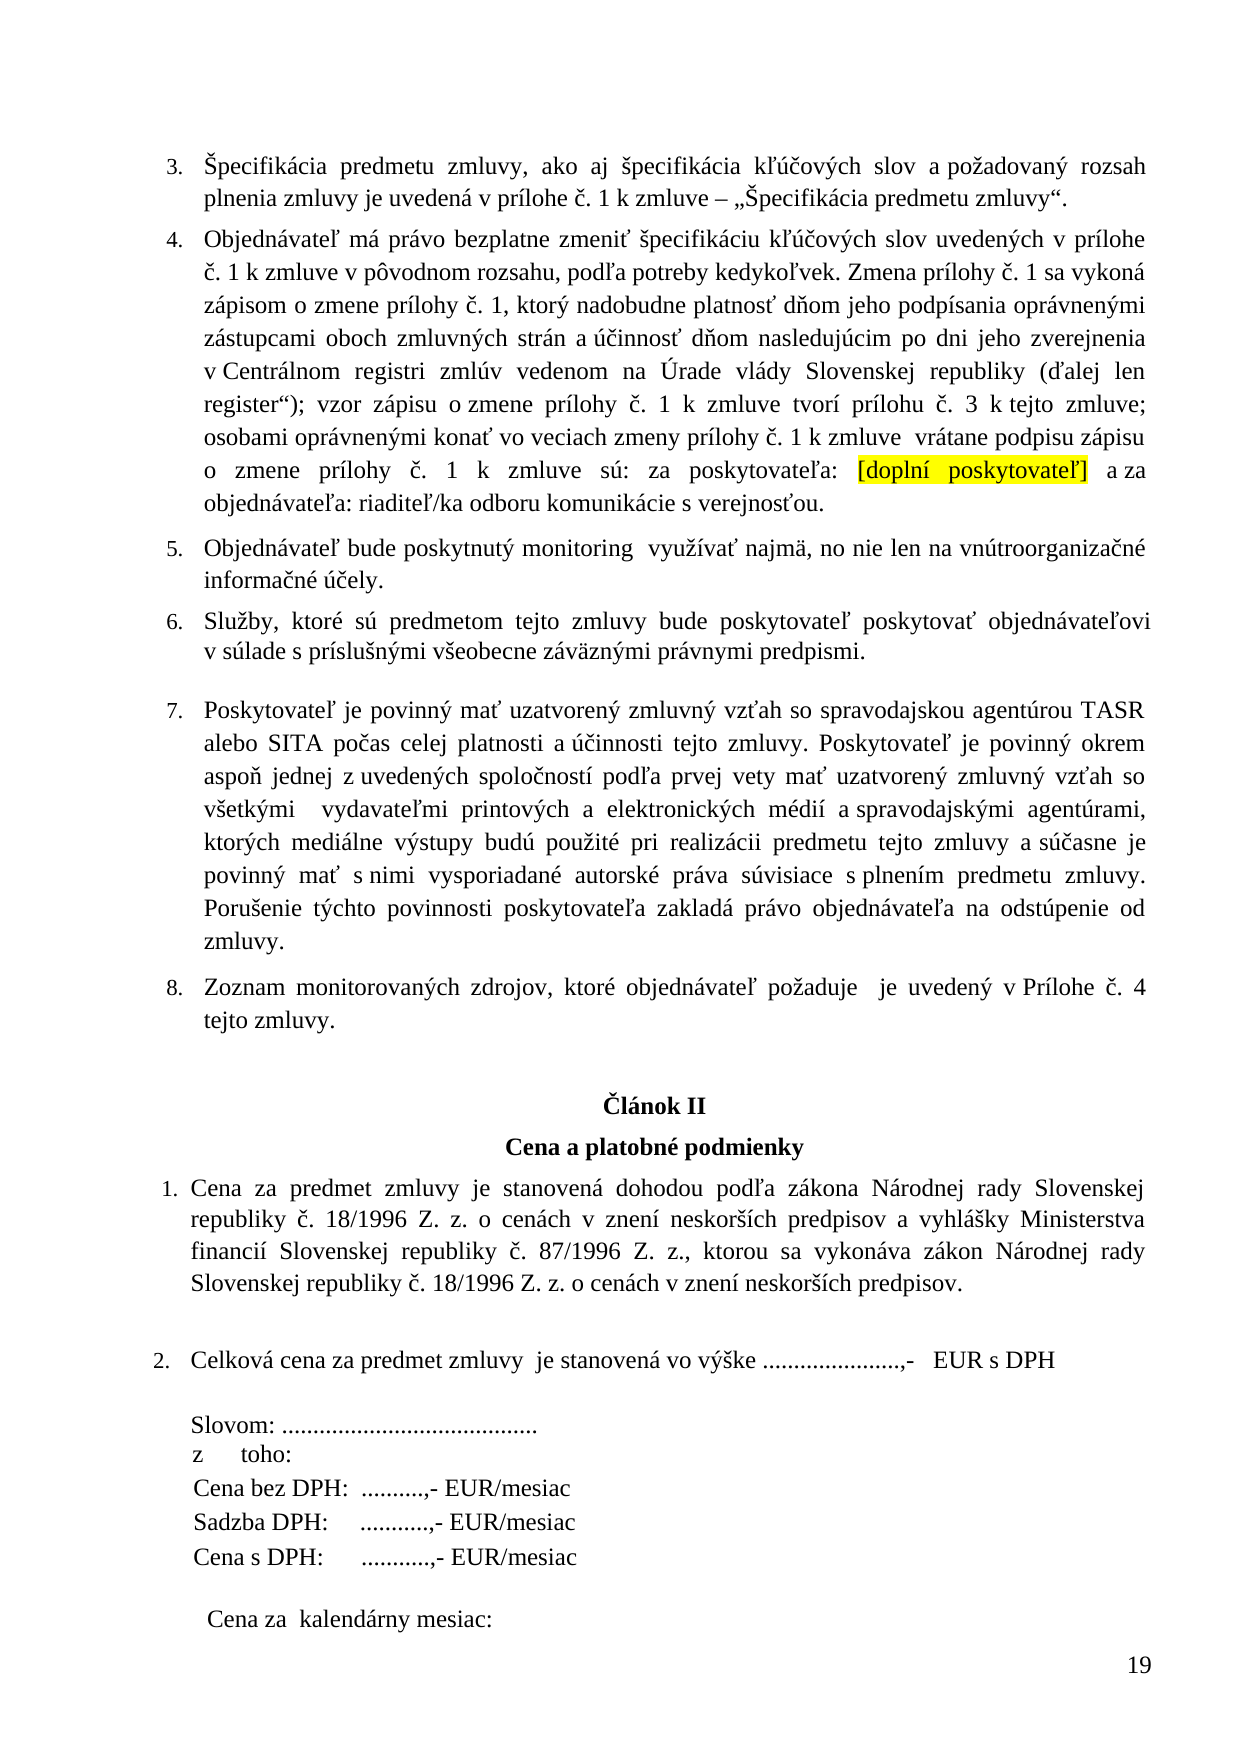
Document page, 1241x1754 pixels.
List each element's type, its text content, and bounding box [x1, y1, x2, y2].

list Objednávateľ má právo bezplatne zmeniť špecifikáciu kľúčových slov uvedených v prílohe č. 1 k zmluve v pôvodnom rozsahu, podľa potreby kedykoľvek. Zmena prílohy č. 1 sa vykoná zápisom o zmene prílohy č. 1, ktorý nadobudne platnosť dňom jeho podpísania oprávnenými zástupcami oboch zmluvných strán a účinnosť dňom nasledujúcim po dni jeho zverejnenia v Centrálnom registri zmlúv vedenom na Úrade vlády Slovenskej republiky (ďalej len register“); vzor zápisu o zmene prílohy č. 1 k zmluve tvorí prílohu č. 3 k tejto zmluve; osobami oprávnenými konať vo veciach zmeny prílohy č. 1 k zmluve vrátane podpisu zápisu o zmene prílohy č. 1 k zmluve sú: za poskytovateľa: [doplní poskytovateľ] a za objednávateľa: riaditeľ/ka odboru komunikácie s verejnosťou. [166, 224, 1146, 517]
text Slovom: ......................................... z toho: [190, 1411, 639, 1468]
list Celková cena za predmet zmluvy je stanovená vo výške ......................,- EUR s DPH [153, 1345, 1146, 1373]
text Sadzba DPH: ...........,- EUR/mesiac [193, 1507, 1146, 1536]
text Článok II [249, 1091, 1059, 1120]
text Cena za kalendárny mesiac: [207, 1604, 1152, 1633]
list Zoznam monitorovaných zdrojov, ktoré objednávateľ požaduje je uvedený v Prílohe č. 4 tejto zmluvy. [166, 972, 1146, 1033]
text Cena a platobné podmienky [249, 1132, 1059, 1161]
list Špecifikácia predmetu zmluvy, ako aj špecifikácia kľúčových slov a požadovaný rozsah plnenia zmluvy je uvedená v prílohe č. 1 k zmluve – „Špecifikácia predmetu zmluvy“. [166, 151, 1146, 211]
text Cena bez DPH: ..........,- EUR/mesiac [193, 1473, 1146, 1502]
text Cena s DPH: ...........,- EUR/mesiac [193, 1542, 1146, 1570]
list Cena za predmet zmluvy je stanovená dohodou podľa zákona Národnej rady Slovenskej republiky č. 18/1996 Z. z. o cenách v znení neskorších predpisov a vyhlášky Ministerstva financií Slovenskej republiky č. 87/1996 Z. z., ktorou sa vykonáva zákon Národnej rady Slovenskej republiky č. 18/1996 Z. z. o cenách v znení neskorších predpisov. [161, 1173, 1146, 1296]
list Objednávateľ bude poskytnutý monitoring využívať najmä, no nie len na vnútroorganizačné informačné účely. [166, 533, 1146, 594]
list Poskytovateľ je povinný mať uzatvorený zmluvný vzťah so spravodajskou agentúrou TASR alebo SITA počas celej platnosti a účinnosti tejto zmluvy. Poskytovateľ je povinný okrem aspoň jednej z uvedených spoločností podľa prvej vety mať uzatvorený zmluvný vzťah so všetkými vydavateľmi printových a elektronických médií a spravodajskými agentúrami, ktorých mediálne výstupy budú použité pri realizácii predmetu tejto zmluvy a súčasne je povinný mať s nimi vysporiadané autorské práva súvisiace s plnením predmetu zmluvy. Porušenie týchto povinnosti poskytovateľa zakladá právo objednávateľa na odstúpenie od zmluvy. [166, 695, 1146, 955]
list Služby, ktoré sú predmetom tejto zmluvy bude poskytovateľ poskytovať objednávateľovi v súlade s príslušnými všeobecne záväznými právnymi predpismi. [166, 606, 1152, 665]
